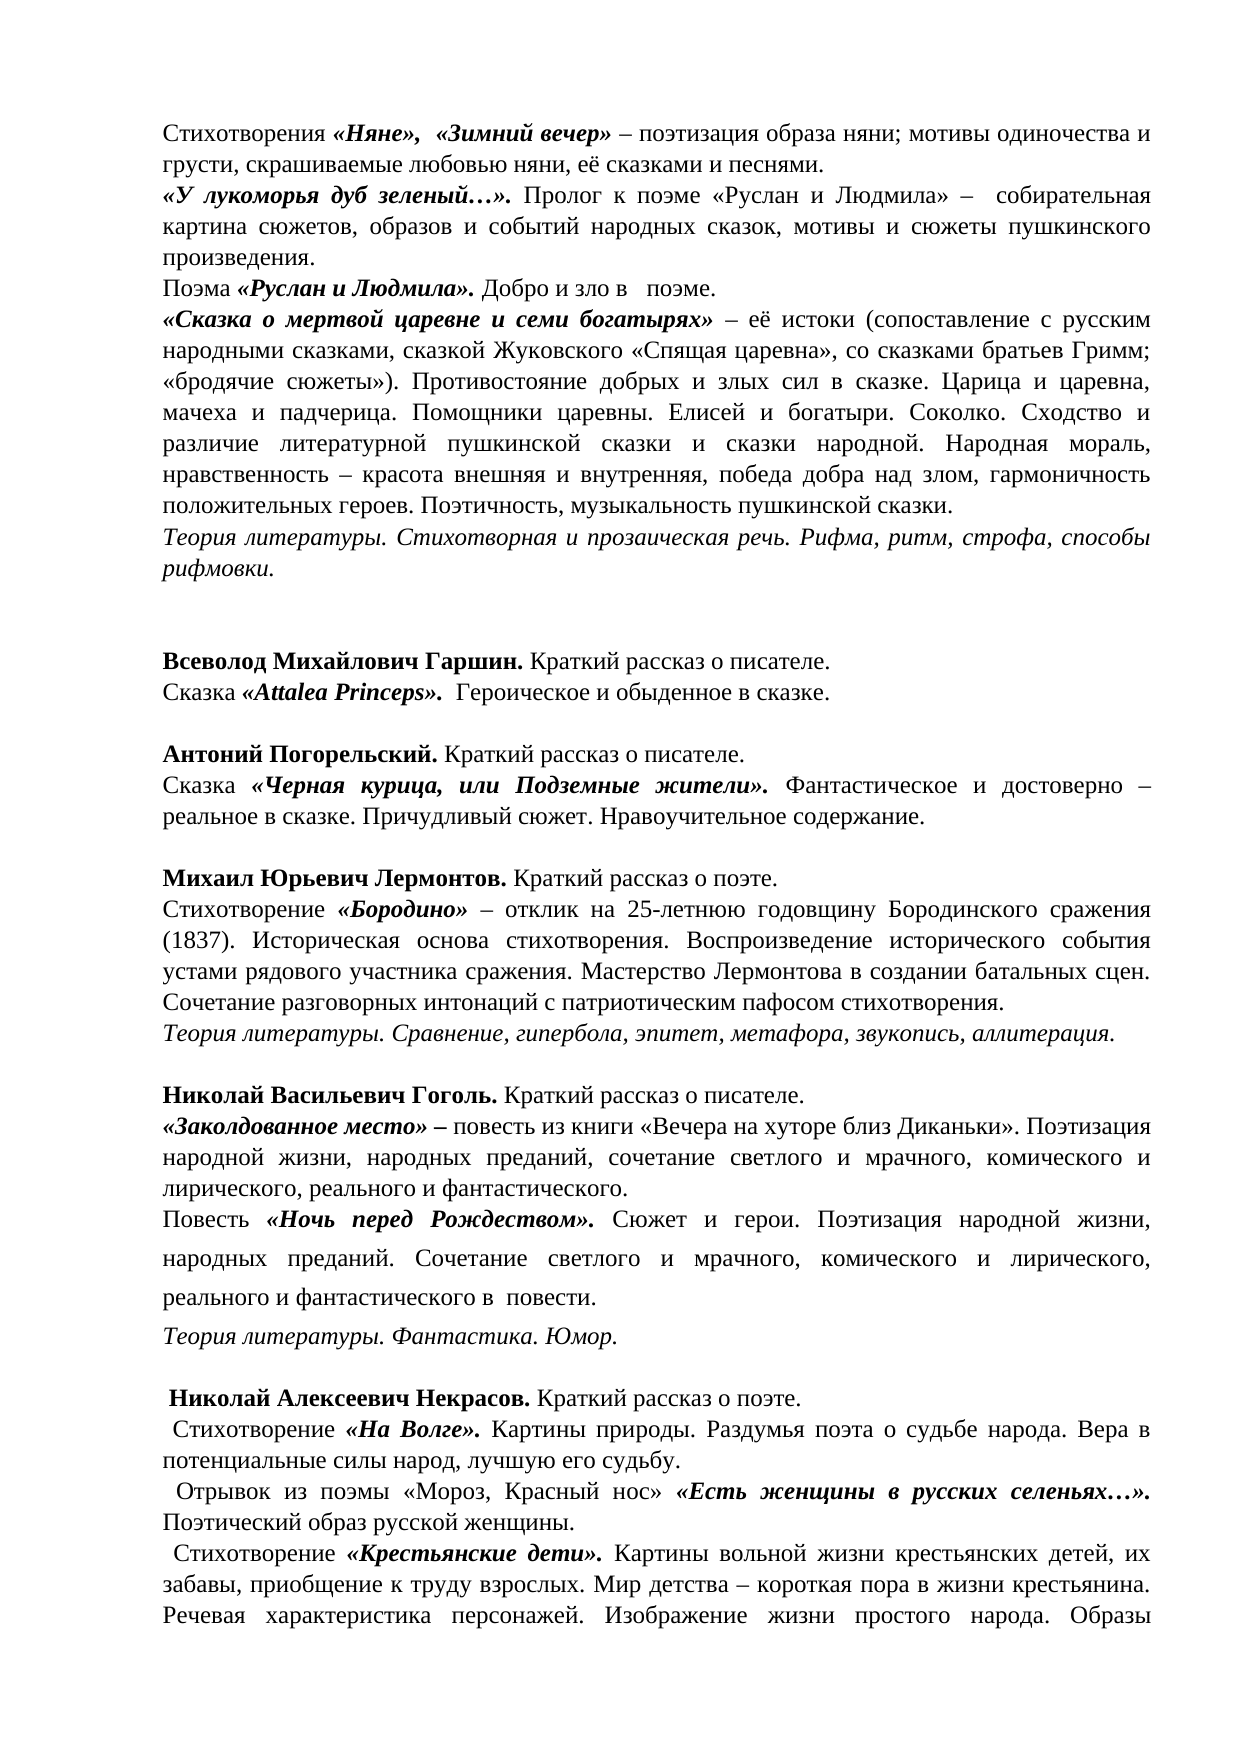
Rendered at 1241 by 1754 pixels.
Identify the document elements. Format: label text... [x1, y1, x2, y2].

text Стихотворения «Няне», «Зимний вечер» – поэтизация образа няни; мотивы одиночества и грусти, скрашиваемые любовью няни, её сказками и песнями. [162, 118, 1152, 178]
text Поэма «Руслан и Людмила». Добро и зло в поэме. [162, 273, 1152, 302]
text Отрывок из поэмы «Мороз, Красный нос» «Есть женщины в русских селеньях…». Поэтический образ русской женщины. [162, 1476, 1152, 1536]
text «Сказка о мертвой царевне и семи богатырях» – её истоки (сопоставление с русским народными сказками, сказкой Жуковского «Спящая царевна», со сказками братьев Гримм; «бродячие сюжеты»). Противостояние добрых и злых сил в сказке. Царица и царевна, мачеха и падчерица. Помощники царевны. Елисей и богатыри. Соколко. Сходство и различие литературной пушкинской сказки и сказки народной. Народная мораль, нравственность – красота внешняя и внутренняя, победа добра над злом, гармоничность положительных героев. Поэтичность, музыкальность пушкинской сказки. [162, 304, 1152, 519]
text Михаил Юрьевич Лермонтов. Краткий рассказ о поэте. [162, 863, 1152, 892]
text Стихотворение «Бородино» – отклик на 25-летнюю годовщину Бородинского сражения (1837). Историческая основа стихотворения. Воспроизведение исторического события устами рядового участника сражения. Мастерство Лермонтова в создании батальных сцен. Сочетание разговорных интонаций с патриотическим пафосом стихотворения. [162, 894, 1152, 1016]
text Теория литературы. Фантастика. Юмор. [162, 1321, 1152, 1349]
text Николай Васильевич Гоголь. Краткий рассказ о писателе. [162, 1080, 1152, 1109]
text Всеволод Михайлович Гаршин. Краткий рассказ о писателе. [162, 646, 1152, 674]
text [162, 1538, 1152, 1629]
text Сказка «Черная курица, или Подземные жители». Фантастическое и достоверно – реальное в сказке. Причудливый сюжет. Нравоучительное содержание. [162, 770, 1152, 830]
text Сказка «Attalea Princeps». Героическое и обыденное в сказке. [162, 677, 1152, 706]
text «У лукоморья дуб зеленый…». Пролог к поэме «Руслан и Людмила» – собирательная картина сюжетов, образов и событий народных сказок, мотивы и сюжеты пушкинского произведения. [162, 180, 1152, 271]
text «Заколдованное место» – повесть из книги «Вечера на хуторе близ Диканьки». Поэтизация народной жизни, народных преданий, сочетание светлого и мрачного, комического и лирического, реального и фантастического. [162, 1111, 1152, 1202]
text Антоний Погорельский. Краткий рассказ о писателе. [162, 739, 1152, 768]
text Теория литературы. Сравнение, гипербола, эпитет, метафора, звукопись, аллитерация. [162, 1018, 1152, 1047]
text Николай Алексеевич Некрасов. Краткий рассказ о поэте. [162, 1383, 1152, 1412]
text Стихотворение «На Волге». Картины природы. Раздумья поэта о судьбе народа. Вера в потенциальные силы народ, лучшую его судьбу. [162, 1414, 1152, 1474]
text Теория литературы. Стихотворная и прозаическая речь. Рифма, ритм, строфа, способы рифмовки. [162, 522, 1152, 581]
text Повесть «Ночь перед Рождеством». Сюжет и герои. Поэтизация народной жизни, народных преданий. Сочетание светлого и мрачного, комического и лирического, реального и фантастического в повести. [162, 1204, 1152, 1318]
